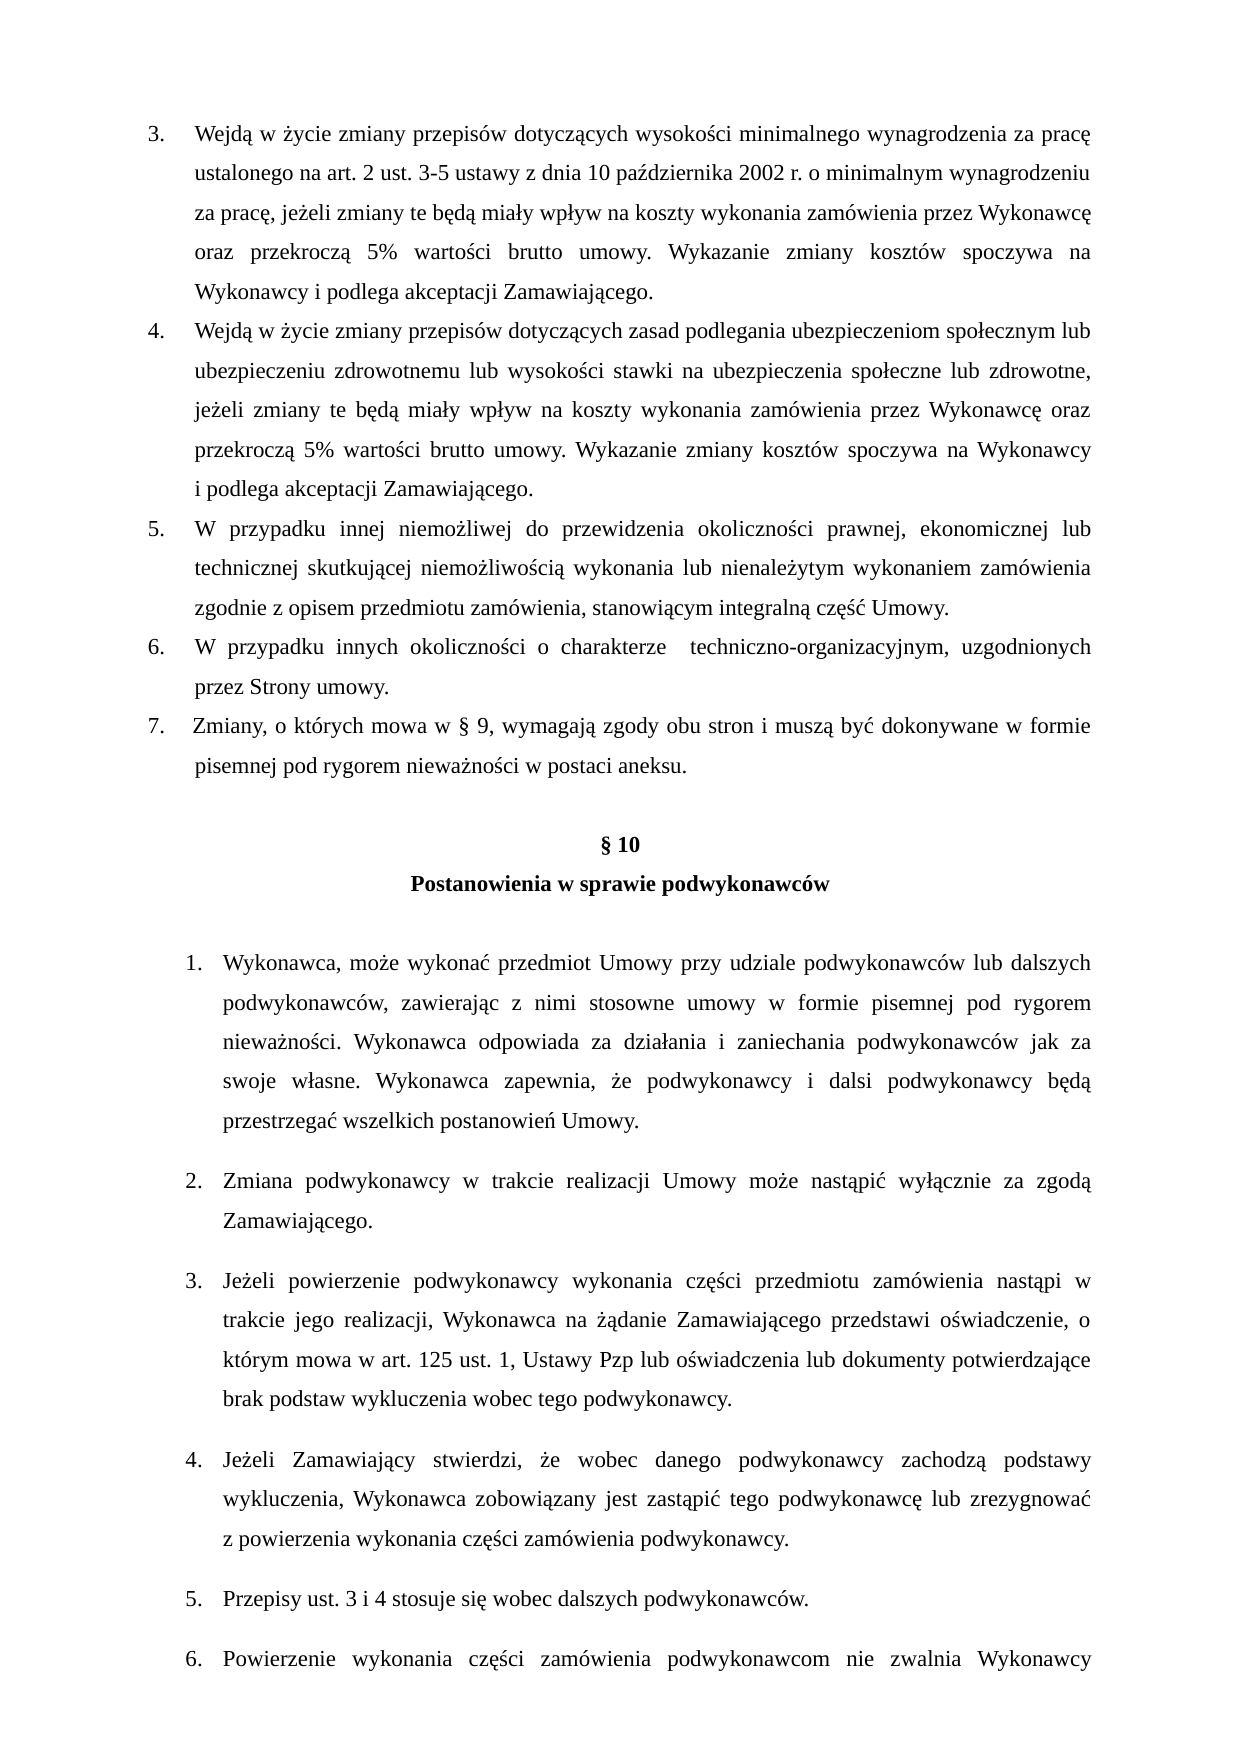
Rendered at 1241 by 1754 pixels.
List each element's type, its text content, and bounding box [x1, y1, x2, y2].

list Zmiany, o których mowa w § 9, wymagają zgody obu stron i muszą być dokonywane w formie pisemnej pod rygorem nieważności w postaci aneksu. [148, 712, 1092, 778]
text Postanowienia w sprawie podwykonawców [148, 870, 1092, 896]
list Przepisy ust. 3 i 4 stosuje się wobec dalszych podwykonawców. [185, 1585, 1092, 1611]
list W przypadku innej niemożliwej do przewidzenia okoliczności prawnej, ekonomicznej lub technicznej skutkującej niemożliwością wykonania lub nienależytym wykonaniem zamówienia zgodnie z opisem przedmiotu zamówienia, stanowiącym integralną część Umowy. [148, 515, 1092, 620]
list Wejdą w życie zmiany przepisów dotyczących wysokości minimalnego wynagrodzenia za pracę ustalonego na art. 2 ust. 3-5 ustawy z dnia 10 października 2002 r. o minimalnym wynagrodzeniu za pracę, jeżeli zmiany te będą miały wpływ na koszty wykonania zamówienia przez Wykonawcę oraz przekroczą 5% wartości brutto umowy. Wykazanie zmiany kosztów spoczywa na Wykonawcy i podlega akceptacji Zamawiającego. [148, 120, 1092, 304]
list Wejdą w życie zmiany przepisów dotyczących zasad podlegania ubezpieczeniom społecznym lub ubezpieczeniu zdrowotnemu lub wysokości stawki na ubezpieczenia społeczne lub zdrowotne, jeżeli zmiany te będą miały wpływ na koszty wykonania zamówienia przez Wykonawcę oraz przekroczą 5% wartości brutto umowy. Wykazanie zmiany kosztów spoczywa na Wykonawcy i podlega akceptacji Zamawiającego. [148, 317, 1092, 502]
list Jeżeli powierzenie podwykonawcy wykonania części przedmiotu zamówienia nastąpi w trakcie jego realizacji, Wykonawca na żądanie Zamawiającego przedstawi oświadczenie, o którym mowa w art. 125 ust. 1, Ustawy Pzp lub oświadczenia lub dokumenty potwierdzające brak podstaw wykluczenia wobec tego podwykonawcy. [185, 1267, 1092, 1412]
text § 10 [148, 831, 1092, 857]
list Wykonawca, może wykonać przedmiot Umowy przy udziale podwykonawców lub dalszych podwykonawców, zawierając z nimi stosowne umowy w formie pisemnej pod rygorem nieważności. Wykonawca odpowiada za działania i zaniechania podwykonawców jak za swoje własne. Wykonawca zapewnia, że podwykonawcy i dalsi podwykonawcy będą przestrzegać wszelkich postanowień Umowy. [185, 949, 1092, 1133]
list Zmiana podwykonawcy w trakcie realizacji Umowy może nastąpić wyłącznie za zgodą Zamawiającego. [185, 1167, 1092, 1233]
list W przypadku innych okoliczności o charakterze techniczno-organizacyjnym, uzgodnionych przez Strony umowy. [148, 633, 1092, 699]
list Jeżeli Zamawiający stwierdzi, że wobec danego podwykonawcy zachodzą podstawy wykluczenia, Wykonawca zobowiązany jest zastąpić tego podwykonawcę lub zrezygnować z powierzenia wykonania części zamówienia podwykonawcy. [185, 1446, 1092, 1551]
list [185, 1645, 1092, 1672]
